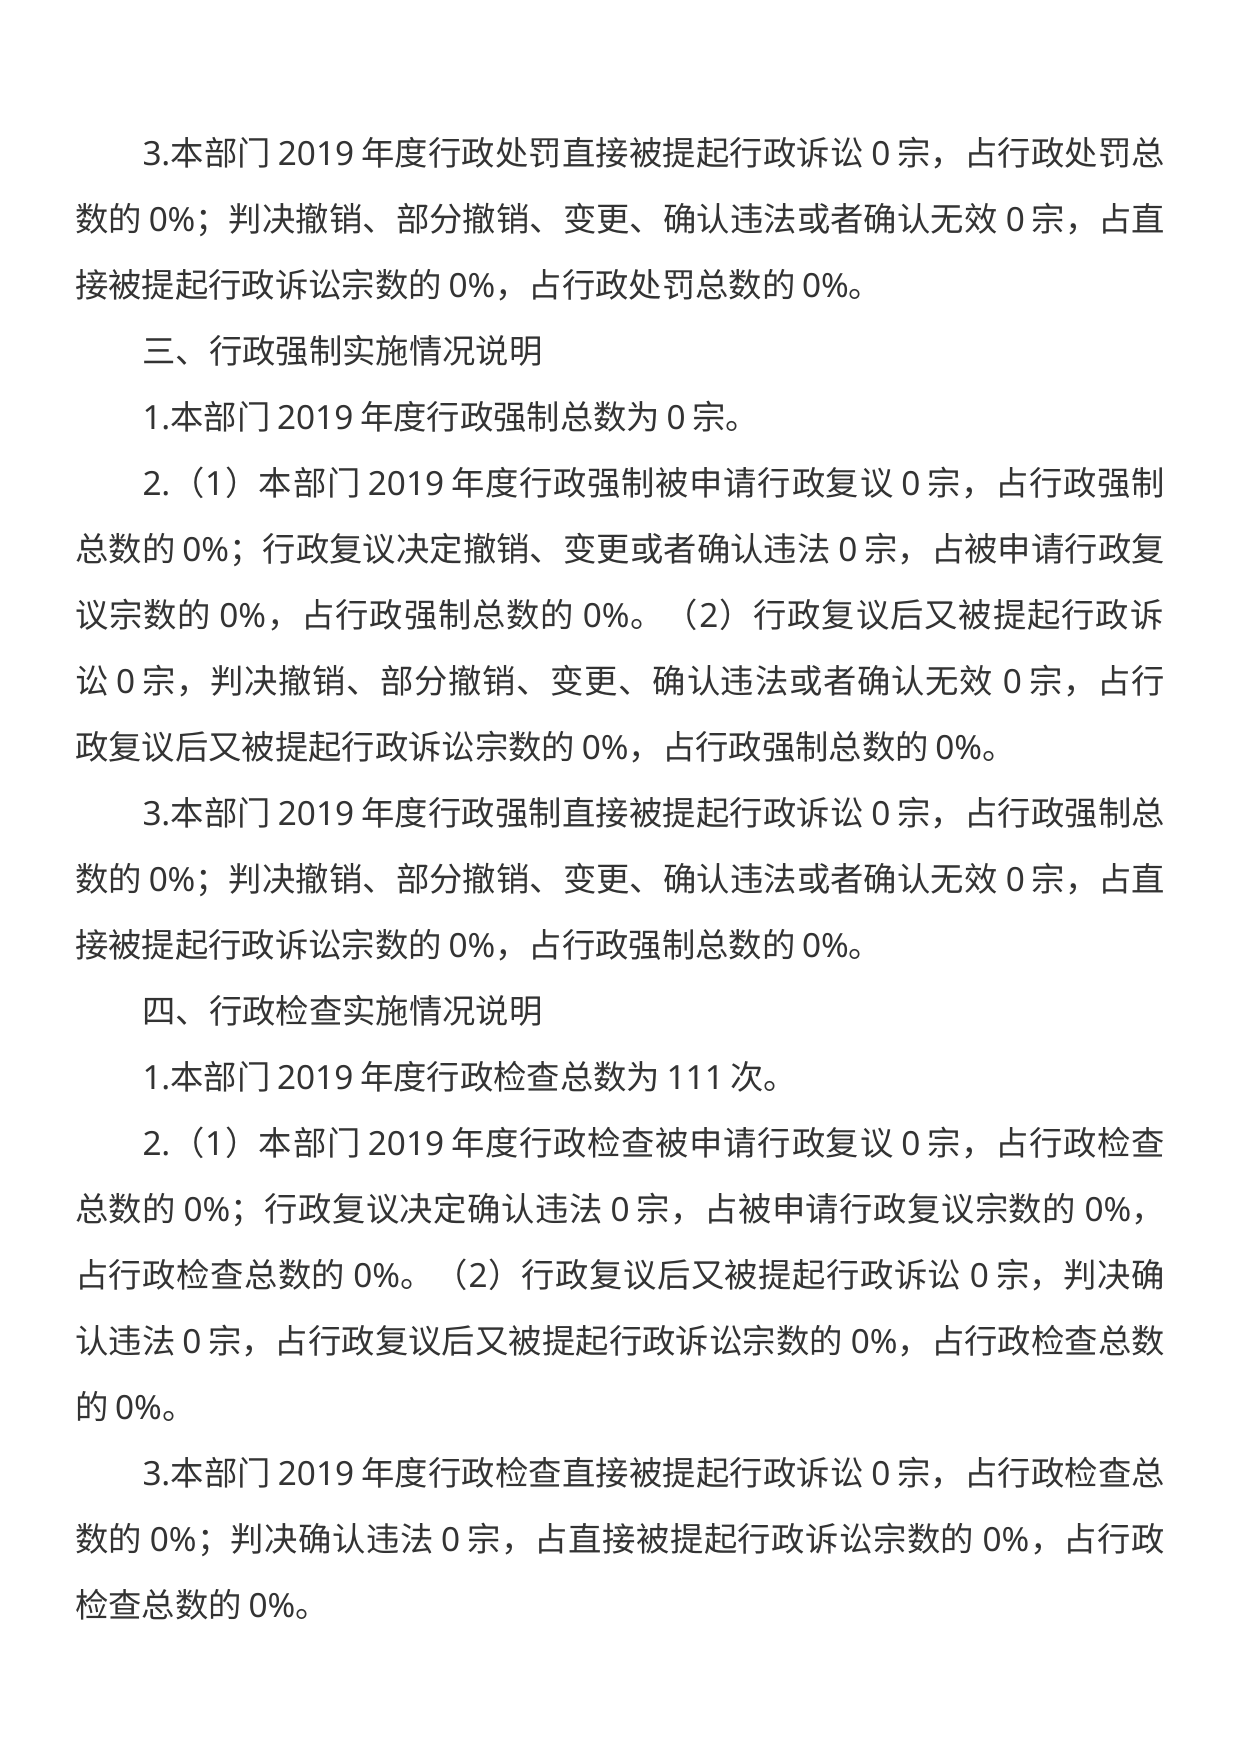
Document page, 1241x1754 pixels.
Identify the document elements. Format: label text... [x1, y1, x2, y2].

text 三、行政强制实施情况说明 [75, 316, 1165, 382]
text 1.本部门2019年度行政强制总数为0宗。 [75, 382, 1165, 448]
text 2.（1）本部门2019年度行政强制被申请行政复议0宗，占行政强制总数的0%；行政复议决定撤销、变更或者确认违法0宗，占被申请行政复议宗数的0%，占行政强制总数的0%。（2）行政复议后又被提起行政诉讼0宗，判决撤销、部分撤销、变更、确认违法或者确认无效0宗，占行政复议后又被提起行政诉讼宗数的0%，占行政强制总数的0%。 [75, 448, 1165, 778]
text 1.本部门2019年度行政检查总数为111次。 [75, 1042, 1165, 1108]
text 四、行政检查实施情况说明 [75, 976, 1165, 1042]
text 3.本部门2019年度行政强制直接被提起行政诉讼0宗，占行政强制总数的0%；判决撤销、部分撤销、变更、确认违法或者确认无效0宗，占直接被提起行政诉讼宗数的0%，占行政强制总数的0%。 [75, 778, 1165, 976]
text 2.（1）本部门2019年度行政检查被申请行政复议0宗，占行政检查总数的0%；行政复议决定确认违法0宗，占被申请行政复议宗数的0%，占行政检查总数的0%。（2）行政复议后又被提起行政诉讼0宗，判决确认违法0宗，占行政复议后又被提起行政诉讼宗数的0%，占行政检查总数的0%。 [75, 1108, 1165, 1438]
text 3.本部门2019年度行政处罚直接被提起行政诉讼0宗，占行政处罚总数的0%；判决撤销、部分撤销、变更、确认违法或者确认无效0宗，占直接被提起行政诉讼宗数的0%，占行政处罚总数的0%。 [75, 117, 1165, 316]
text 3.本部门2019年度行政检查直接被提起行政诉讼0宗，占行政检查总数的0%；判决确认违法0宗，占直接被提起行政诉讼宗数的0%，占行政检查总数的0%。 [75, 1438, 1165, 1636]
